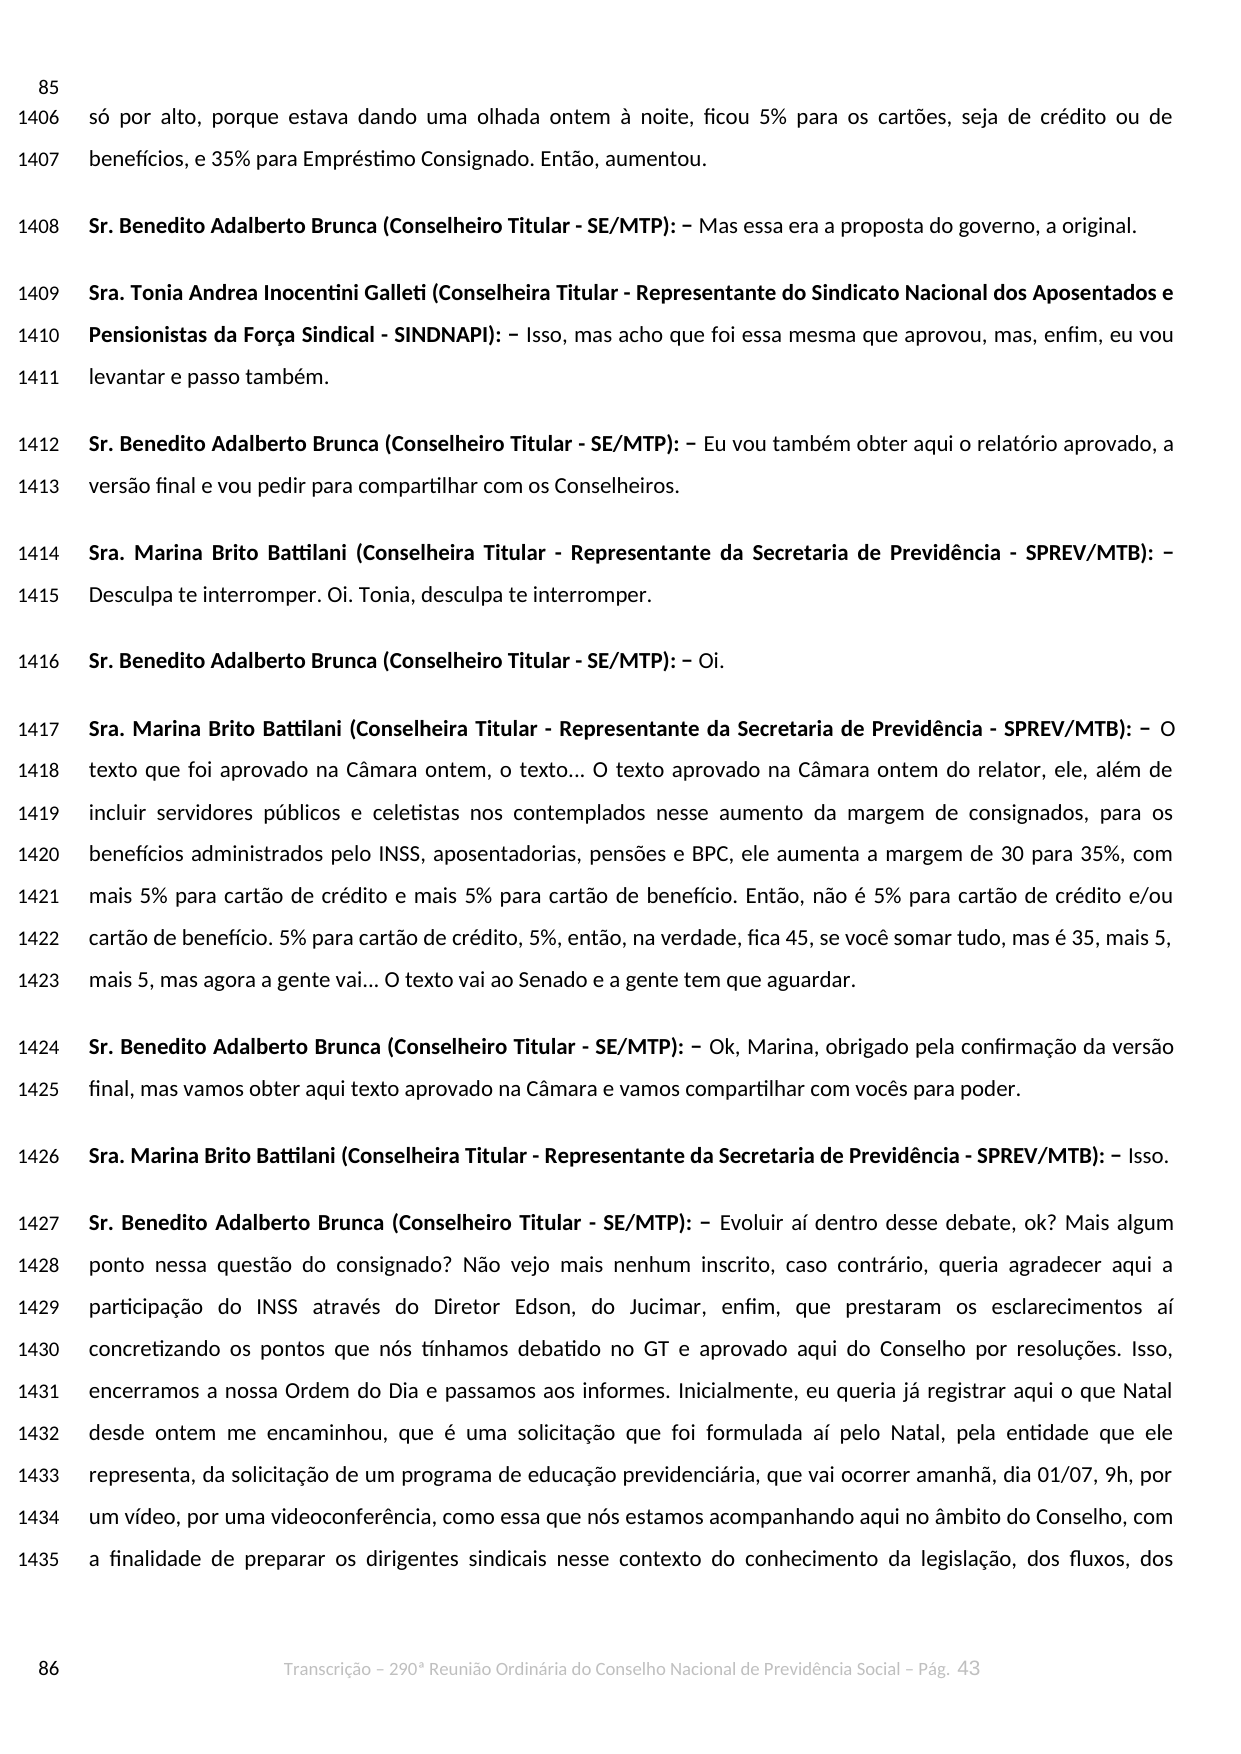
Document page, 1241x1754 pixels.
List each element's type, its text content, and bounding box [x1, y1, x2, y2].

text Sr. Benedito Adalberto Brunca (Conselheiro Titular - SE/MTP): − Ok, Marina, obrigado pela confirmação da versão final, mas vamos obter aqui texto aprovado na Câmara e vamos compartilhar com vocês para poder. [89, 1032, 1175, 1102]
text Sra. Marina Brito Battilani (Conselheira Titular - Representante da Secretaria de Previdência - SPREV/MTB): − Isso. [89, 1141, 1175, 1169]
text Sr. Benedito Adalberto Brunca (Conselheiro Titular - SE/MTP): − Mas essa era a proposta do governo, a original. [89, 211, 1175, 239]
text Sra. Marina Brito Battilani (Conselheira Titular - Representante da Secretaria de Previdência - SPREV/MTB): − O texto que foi aprovado na Câmara ontem, o texto... O texto aprovado na Câmara ontem do relator, ele, além de incluir servidores públicos e celetistas nos contemplados nesse aumento da margem de consignados, para os benefícios administrados pelo INSS, aposentadorias, pensões e BPC, ele aumenta a margem de 30 para 35%, com mais 5% para cartão de crédito e mais 5% para cartão de benefício. Então, não é 5% para cartão de crédito e/ou cartão de benefício. 5% para cartão de crédito, 5%, então, na verdade, fica 45, se você somar tudo, mas é 35, mais 5, mais 5, mas agora a gente vai... O texto vai ao Senado e a gente tem que aguardar. [89, 714, 1175, 993]
text Sr. Benedito Adalberto Brunca (Conselheiro Titular - SE/MTP): − Eu vou também obter aqui o relatório aprovado, a versão final e vou pedir para compartilhar com os Conselheiros. [89, 429, 1175, 499]
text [89, 102, 1175, 172]
text Sra. Marina Brito Battilani (Conselheira Titular - Representante da Secretaria de Previdência - SPREV/MTB): − Desculpa te interromper. Oi. Tonia, desculpa te interromper. [89, 538, 1175, 608]
text Sra. Tonia Andrea Inocentini Galleti (Conselheira Titular - Representante do Sindicato Nacional dos Aposentados e Pensionistas da Força Sindical - SINDNAPI): − Isso, mas acho que foi essa mesma que aprovou, mas, enfim, eu vou levantar e passo também. [89, 278, 1175, 390]
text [89, 1208, 1175, 1572]
text Sr. Benedito Adalberto Brunca (Conselheiro Titular - SE/MTP): − Oi. [89, 647, 1175, 675]
